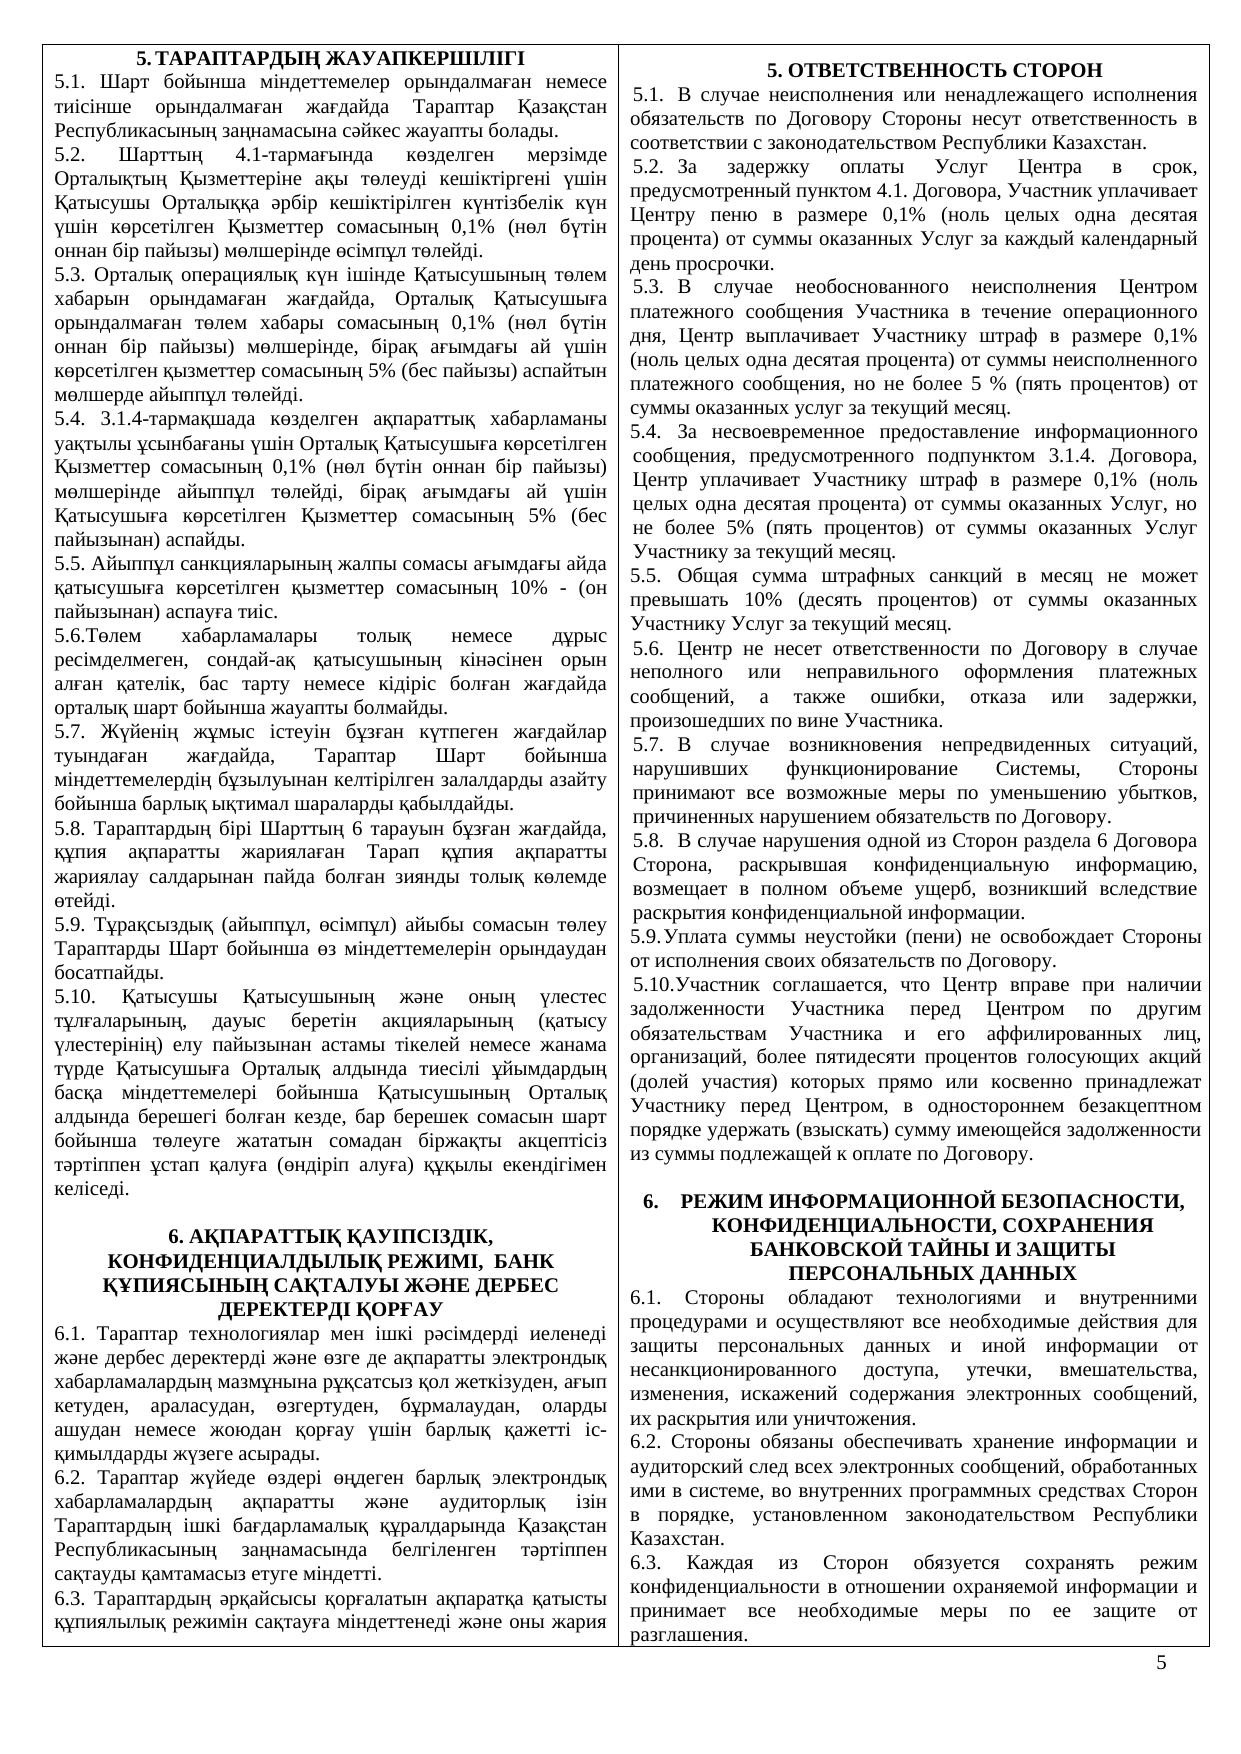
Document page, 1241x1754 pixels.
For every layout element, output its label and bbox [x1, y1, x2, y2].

table_header [43, 45, 618, 1646]
table_header [619, 45, 1209, 1646]
